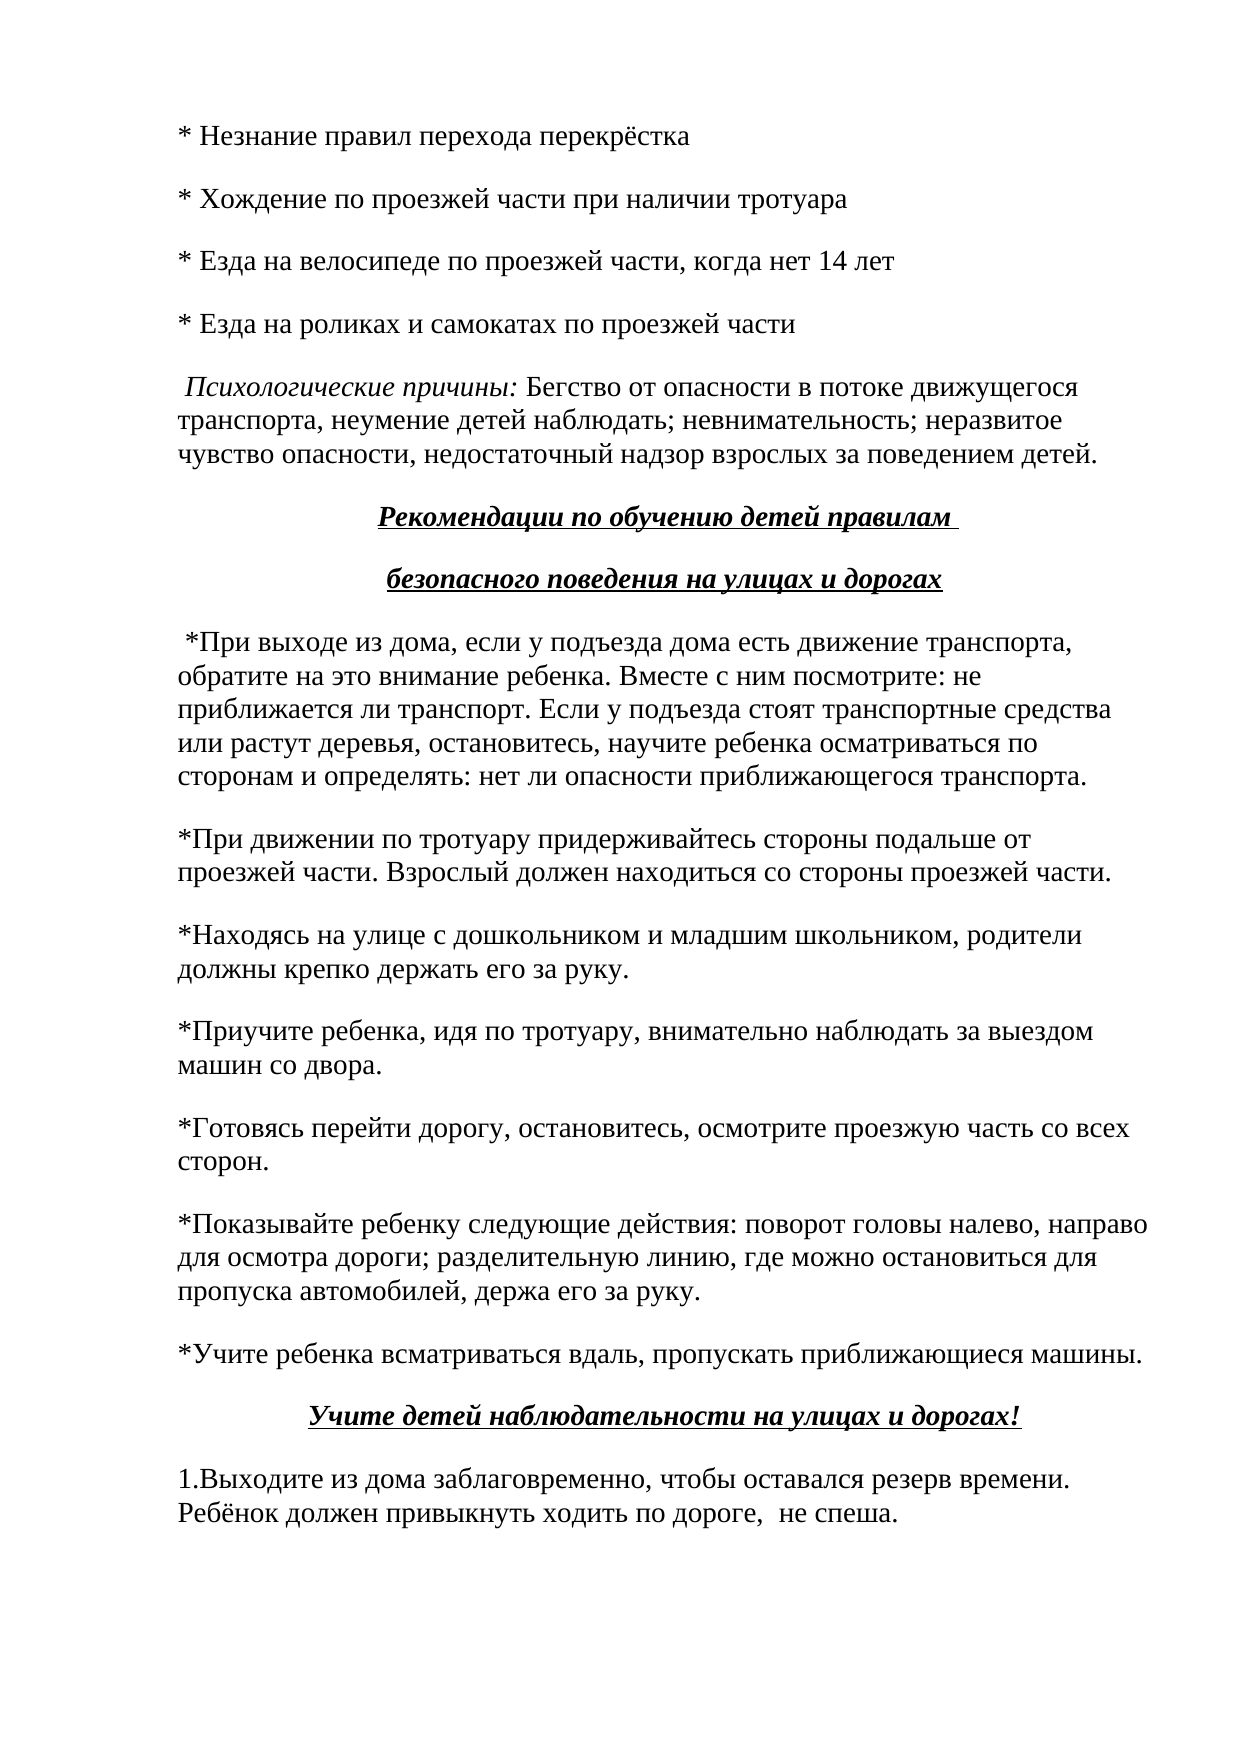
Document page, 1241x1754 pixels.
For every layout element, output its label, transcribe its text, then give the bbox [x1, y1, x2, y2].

text *Учите ребенка всматриваться вдаль, пропускать приближающиеся машины. [177, 1336, 1152, 1369]
text *Находясь на улице с дошкольником и младшим школьником, родители должны крепко держать его за руку. [177, 917, 1152, 984]
text *Готовясь перейти дорогу, остановитесь, осмотрите проезжую часть со всех сторон. [177, 1110, 1152, 1177]
text * Езда на велосипеде по проезжей части, когда нет 14 лет [177, 243, 1152, 277]
text *При выходе из дома, если у подъезда дома есть движение транспорта, обратите на это внимание ребенка. Вместе с ним посмотрите: не приближается ли транспорт. Если у подъезда стоят транспортные средства или растут деревья, остановитесь, научите ребенка осматриваться по сторонам и определять: нет ли опасности приближающегося транспорта. [177, 624, 1152, 792]
text безопасного поведения на улицах и дорогах [177, 561, 1152, 595]
text *Приучите ребенка, идя по тротуару, внимательно наблюдать за выездом машин со двора. [177, 1013, 1152, 1081]
text * Хождение по проезжей части при наличии тротуара [177, 181, 1152, 214]
text Учите детей наблюдательности на улицах и дорогах! [177, 1398, 1152, 1432]
text *При движении по тротуару придерживайтесь стороны подальше от проезжей части. Взрослый должен находиться со стороны проезжей части. [177, 821, 1152, 888]
text * Езда на роликах и самокатах по проезжей части [177, 306, 1152, 340]
text *Показывайте ребенку следующие действия: поворот головы налево, направо для осмотра дороги; разделительную линию, где можно остановиться для пропуска автомобилей, держа его за руку. [177, 1206, 1152, 1307]
text 1.Выходите из дома заблаговременно, чтобы оставался резерв времени. Ребёнок должен привыкнуть ходить по дороге, не спеша. [177, 1461, 1152, 1528]
text * Незнание правил перехода перекрёстка [177, 118, 1152, 152]
text Психологические причины: Бегство от опасности в потоке движущегося транспорта, неумение детей наблюдать; невнимательность; неразвитое чувство опасности, недостаточный надзор взрослых за поведением детей. [177, 369, 1152, 469]
text Рекомендации по обучению детей правилам [177, 499, 1152, 532]
